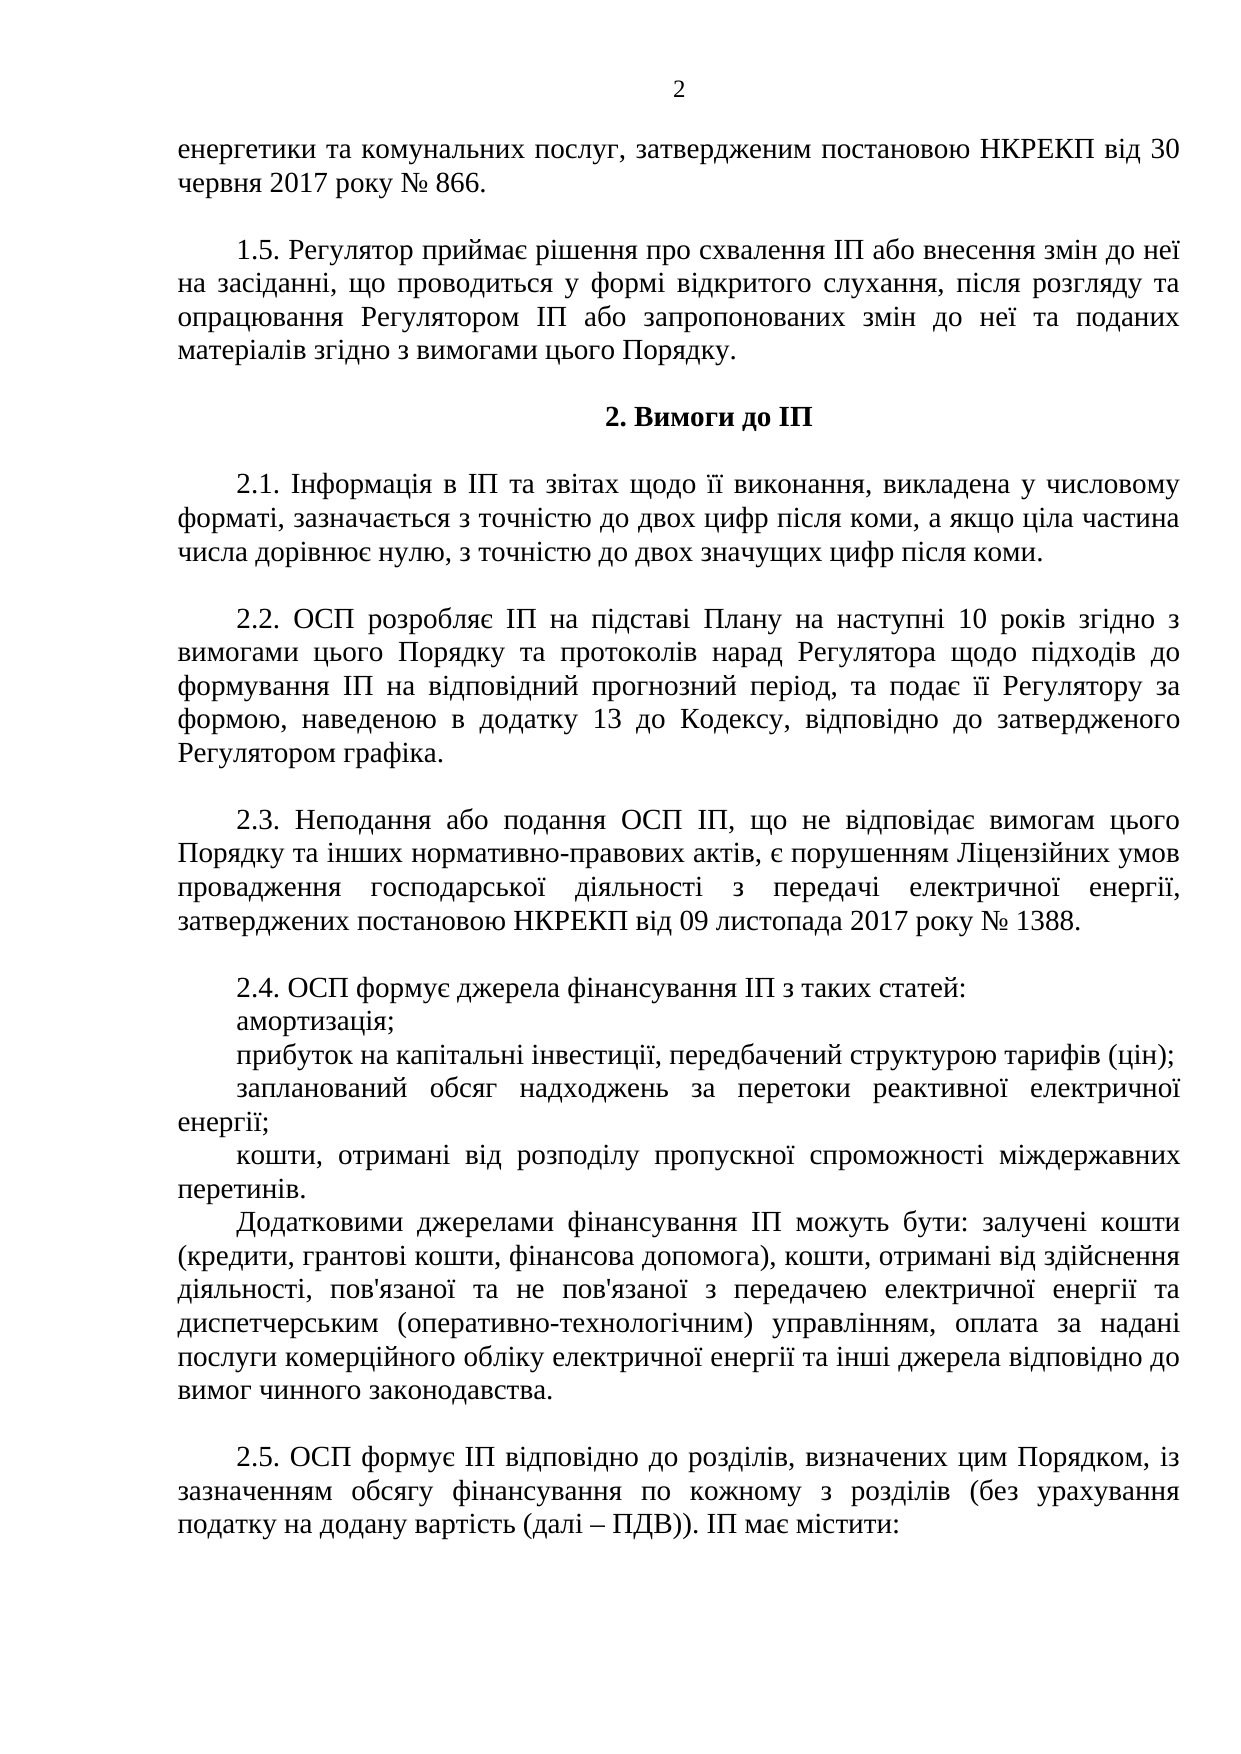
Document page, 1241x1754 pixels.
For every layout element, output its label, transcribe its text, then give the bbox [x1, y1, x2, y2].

text 2.4. ОСП формує джерела фінансування ІП з таких статей: [177, 970, 1181, 1003]
text запланований обсяг надходжень за перетоки реактивної електричної енергії; [177, 1070, 1181, 1137]
subtitle 2. Вимоги до ІП [177, 399, 1181, 433]
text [177, 131, 1181, 198]
text амортизація; [177, 1003, 1181, 1037]
text Додатковими джерелами фінансування ІП можуть бути: залучені кошти (кредити, грантові кошти, фінансова допомога), кошти, отримані від здійснення діяльності, пов'язаної та не пов'язаної з передачею електричної енергії та диспетчерським (оперативно-технологічним) управлінням, оплата за надані послуги комерційного обліку електричної енергії та інші джерела відповідно до вимог чинного законодавства. [177, 1204, 1181, 1406]
text 2.2. ОСП розробляє ІП на підставі Плану на наступні 10 років згідно з вимогами цього Порядку та протоколів нарад Регулятора щодо підходів до формування ІП на відповідний прогнозний період, та подає її Регулятору за формою, наведеною в додатку 13 до Кодексу, відповідно до затвердженого Регулятором графіка. [177, 601, 1181, 768]
text 2.3. Неподання або подання ОСП ІП, що не відповідає вимогам цього Порядку та інших нормативно-правових актів, є порушенням Ліцензійних умов провадження господарської діяльності з передачі електричної енергії, затверджених постановою НКРЕКП від 09 листопада 2017 року № 1388. [177, 802, 1181, 936]
text кошти, отримані від розподілу пропускної спроможності міждержавних перетинів. [177, 1137, 1181, 1204]
text 2.1. Інформація в ІП та звітах щодо її виконання, викладена у числовому форматі, зазначається з точністю до двох цифр після коми, а якщо ціла частина числа дорівнює нулю, з точністю до двох значущих цифр після коми. [177, 467, 1181, 567]
text прибуток на капітальні інвестиції, передбачений структурою тарифів (цін); [177, 1037, 1181, 1070]
text 2.5. ОСП формує ІП відповідно до розділів, визначених цим Порядком, із зазначенням обсягу фінансування по кожному з розділів (без урахування податку на додану вартість (далі – ПДВ)). ІП має містити: [177, 1439, 1181, 1540]
text 1.5. Регулятор приймає рішення про схвалення ІП або внесення змін до неї на засіданні, що проводиться у формі відкритого слухання, після розгляду та опрацювання Регулятором ІП або запропонованих змін до неї та поданих матеріалів згідно з вимогами цього Порядку. [177, 232, 1181, 366]
